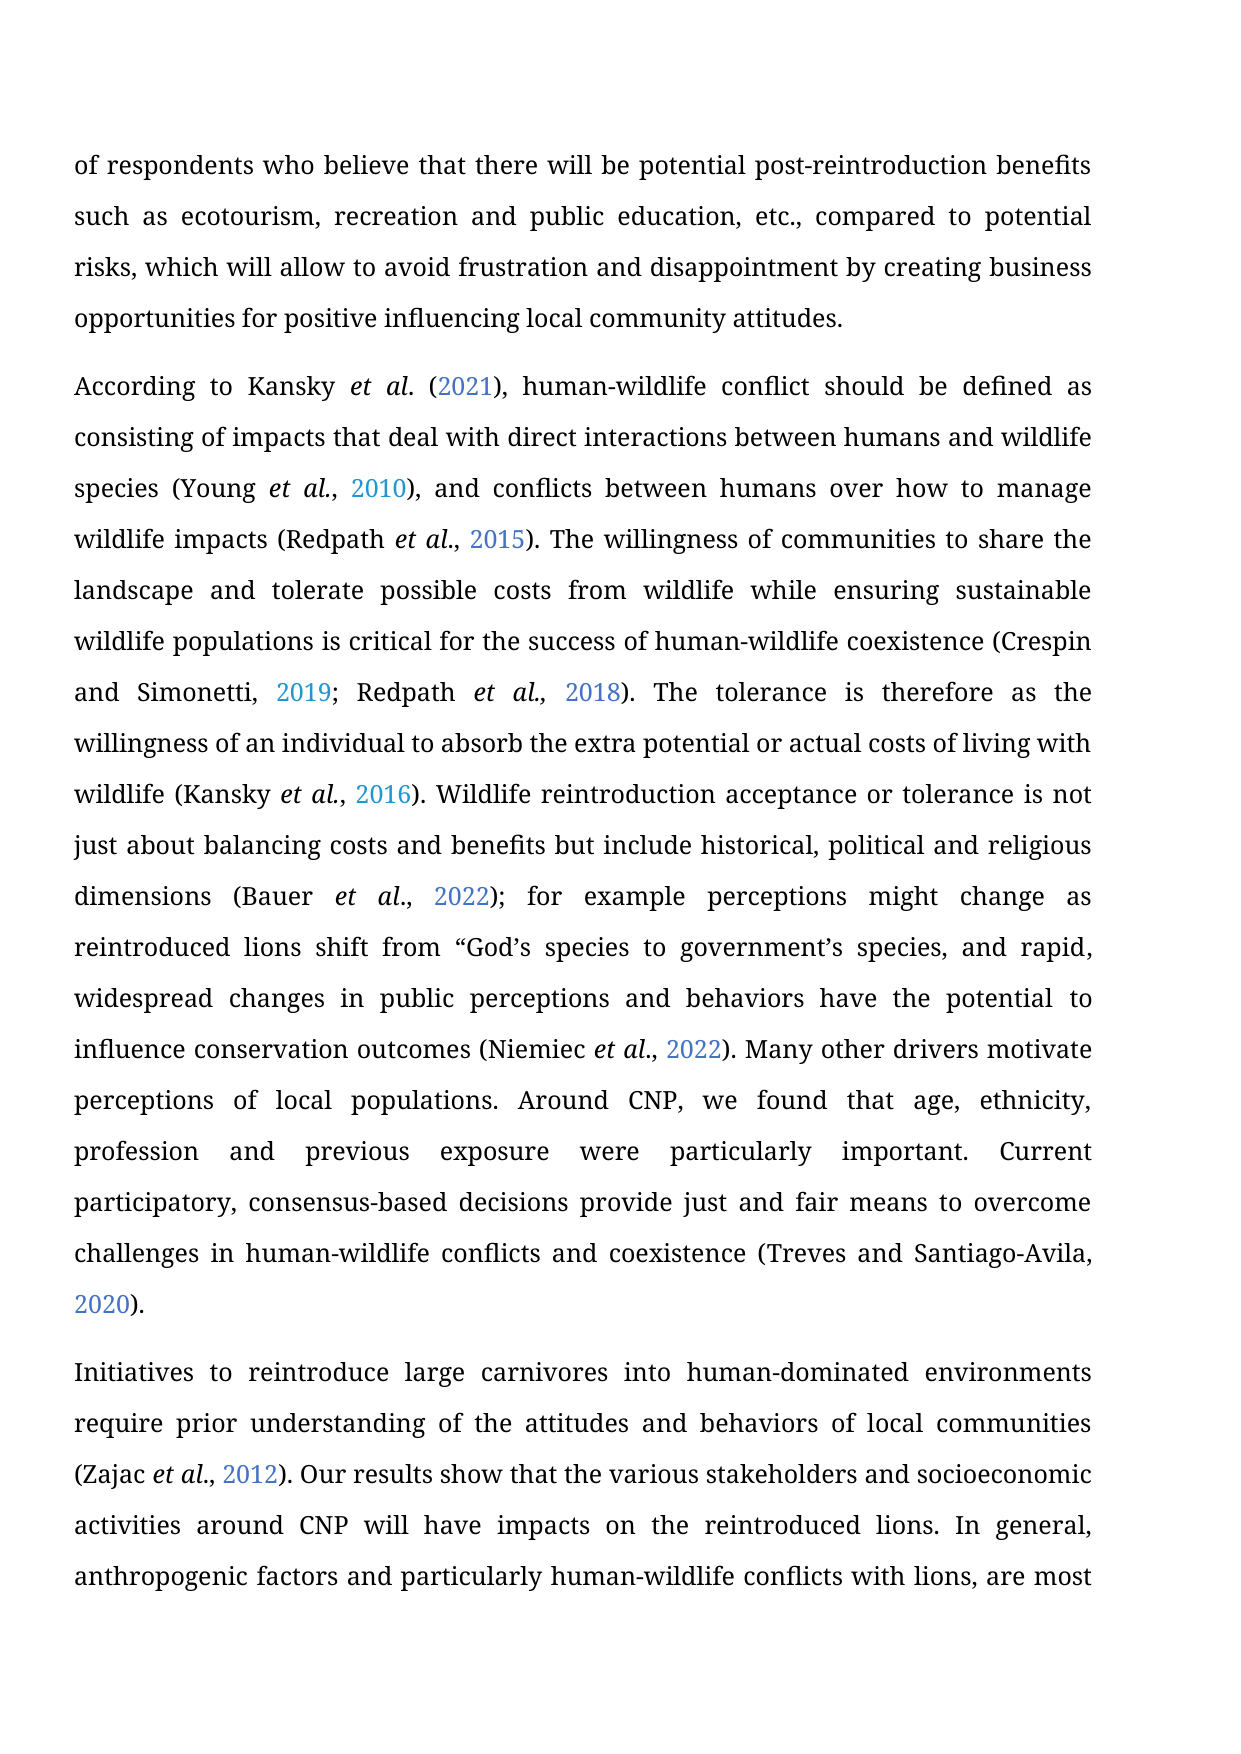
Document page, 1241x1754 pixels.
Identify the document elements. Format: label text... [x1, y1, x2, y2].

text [74, 148, 1093, 335]
text According to Kansky et al. (2021), human-wildlife conflict should be defined as consisting of impacts that deal with direct interactions between humans and wildlife species (Young et al., 2010), and conflicts between humans over how to manage wildlife impacts (Redpath et al., 2015). The willingness of communities to share the landscape and tolerate possible costs from wildlife while ensuring sustainable wildlife populations is critical for the success of human-wildlife coexistence (Crespin and Simonetti, 2019; Redpath et al., 2018). The tolerance is therefore as the willingness of an individual to absorb the extra potential or actual costs of living with wildlife (Kansky et al., 2016). Wildlife reintroduction acceptance or tolerance is not just about balancing costs and benefits but include historical, political and religious dimensions (Bauer et al., 2022); for example perceptions might change as reintroduced lions shift from “God’s species to government’s species, and rapid, widespread changes in public perceptions and behaviors have the potential to influence conservation outcomes (Niemiec et al., 2022). Many other drivers motivate perceptions of local populations. Around CNP, we found that age, ethnicity, profession and previous exposure were particularly important. Current participatory, consensus-based decisions provide just and fair means to overcome challenges in human-wildlife conflicts and coexistence (Treves and Santiago-Avila, 2020). [74, 368, 1093, 1321]
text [74, 1355, 1093, 1593]
